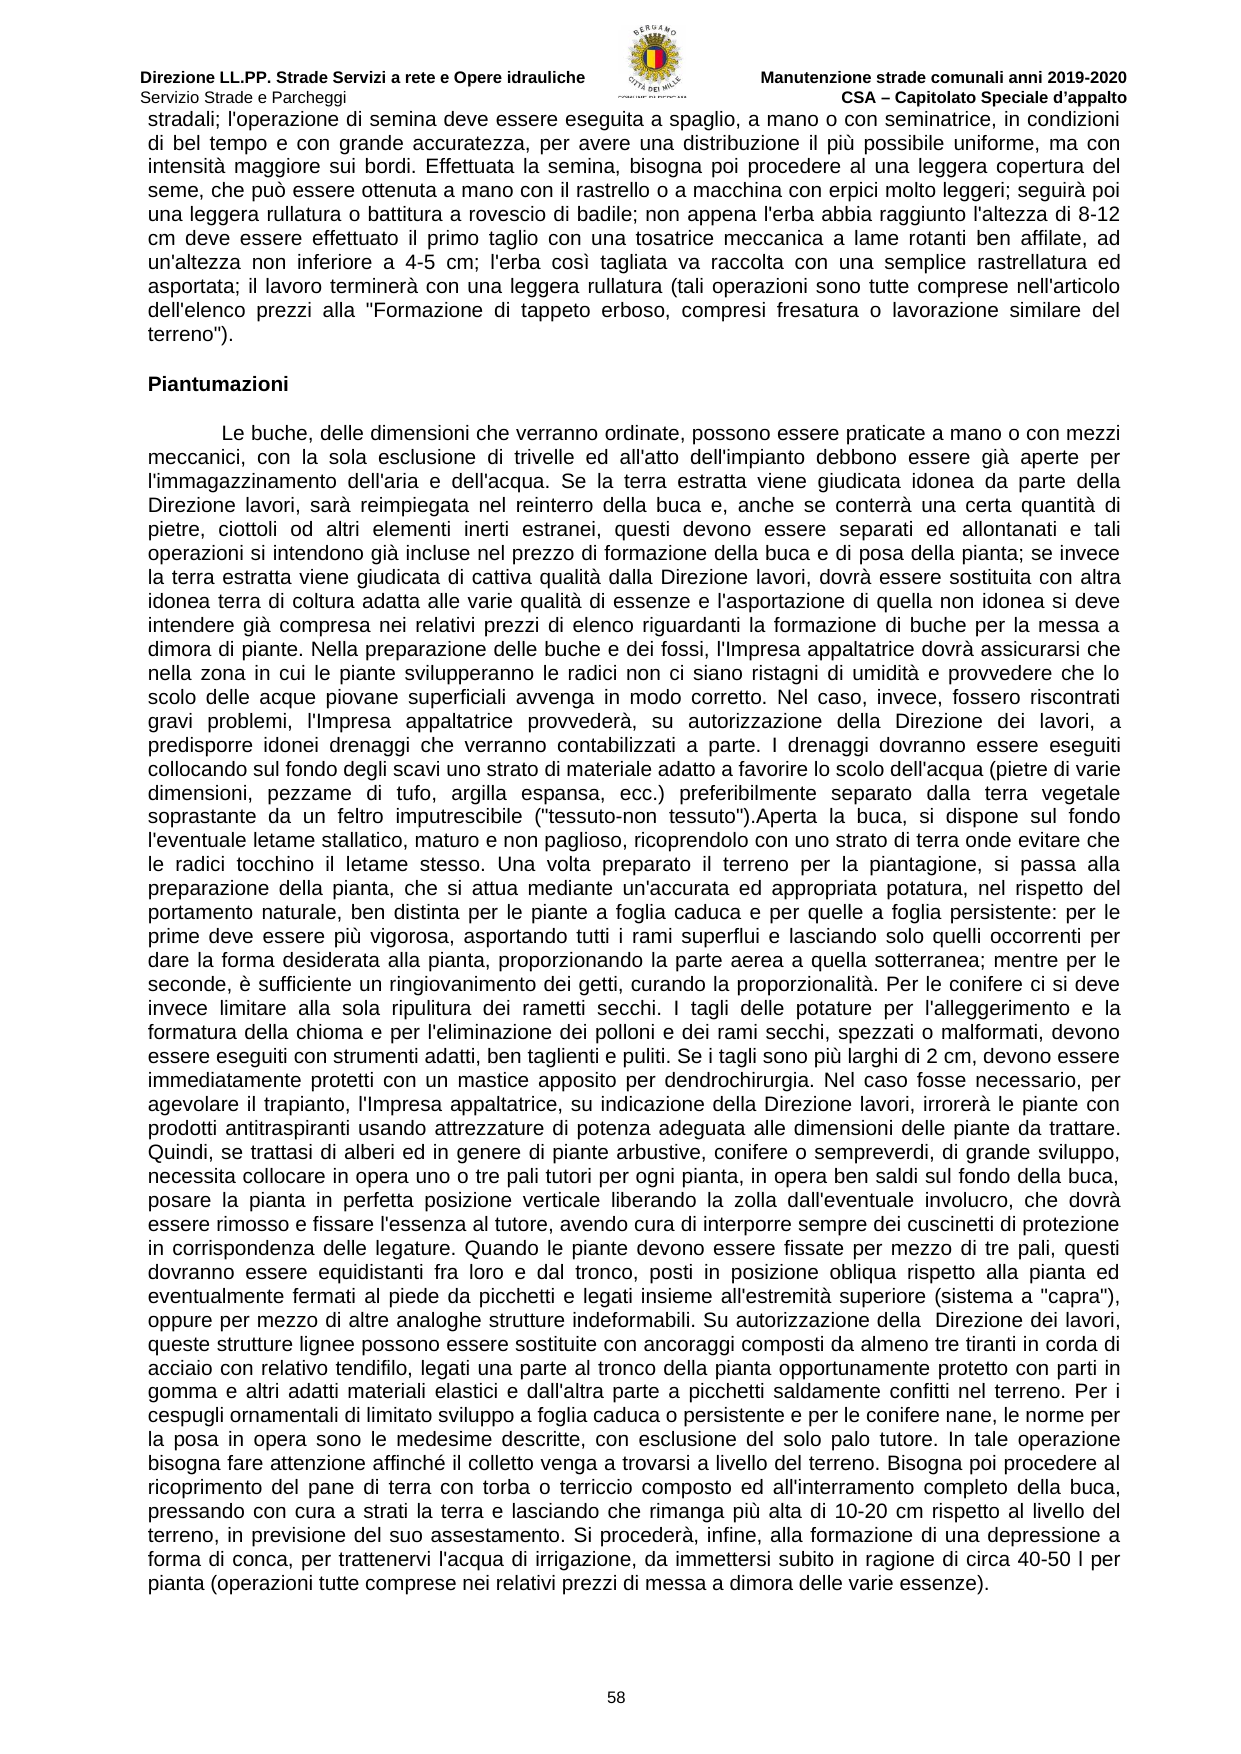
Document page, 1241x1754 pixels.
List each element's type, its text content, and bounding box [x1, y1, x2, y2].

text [148, 106, 1122, 346]
text Le buche, delle dimensioni che verranno ordinate, possono essere praticate a mano o con mezzi meccanici, con la sola esclusione di trivelle ed all'atto dell'impianto debbono essere già aperte per l'immagazzinamento dell'aria e dell'acqua. Se la terra estratta viene giudicata idonea da parte della Direzione lavori, sarà reimpiegata nel reinterro della buca e, anche se conterrà una certa quantità di pietre, ciottoli od altri elementi inerti estranei, questi devono essere separati ed allontanati e tali operazioni si intendono già incluse nel prezzo di formazione della buca e di posa della pianta; se invece la terra estratta viene giudicata di cattiva qualità dalla Direzione lavori, dovrà essere sostituita con altra idonea terra di coltura adatta alle varie qualità di essenze e l'asportazione di quella non idonea si deve intendere già compresa nei relativi prezzi di elenco riguardanti la formazione di buche per la messa a dimora di piante. Nella preparazione delle buche e dei fossi, l'Impresa appaltatrice dovrà assicurarsi che nella zona in cui le piante svilupperanno le radici non ci siano ristagni di umidità e provvedere che lo scolo delle acque piovane superficiali avvenga in modo corretto. Nel caso, invece, fossero riscontrati gravi problemi, l'Impresa appaltatrice provvederà, su autorizzazione della Direzione dei lavori, a predisporre idonei drenaggi che verranno contabilizzati a parte. I drenaggi dovranno essere eseguiti collocando sul fondo degli scavi uno strato di materiale adatto a favorire lo scolo dell'acqua (pietre di varie dimensioni, pezzame di tufo, argilla espansa, ecc.) preferibilmente separato dalla terra vegetale soprastante da un feltro imputrescibile ("tessuto-non tessuto").Aperta la buca, si dispone sul fondo l'eventuale letame stallatico, maturo e non paglioso, ricoprendolo con uno strato di terra onde evitare che le radici tocchino il letame stesso. Una volta preparato il terreno per la piantagione, si passa alla preparazione della pianta, che si attua mediante un'accurata ed appropriata potatura, nel rispetto del portamento naturale, ben distinta per le piante a foglia caduca e per quelle a foglia persistente: per le prime deve essere più vigorosa, asportando tutti i rami superflui e lasciando solo quelli occorrenti per dare la forma desiderata alla pianta, proporzionando la parte aerea a quella sotterranea; mentre per le seconde, è sufficiente un ringiovanimento dei getti, curando la proporzionalità. Per le conifere ci si deve invece limitare alla sola ripulitura dei rametti secchi. I tagli delle potature per l'alleggerimento e la formatura della chioma e per l'eliminazione dei polloni e dei rami secchi, spezzati o malformati, devono essere eseguiti con strumenti adatti, ben taglienti e puliti. Se i tagli sono più larghi di 2 cm, devono essere immediatamente protetti con un mastice apposito per dendrochirurgia. Nel caso fosse necessario, per agevolare il trapianto, l'Impresa appaltatrice, su indicazione della Direzione lavori, irrorerà le piante con prodotti antitraspiranti usando attrezzature di potenza adeguata alle dimensioni delle piante da trattare. Quindi, se trattasi di alberi ed in genere di piante arbustive, conifere o sempreverdi, di grande sviluppo, necessita collocare in opera uno o tre pali tutori per ogni pianta, in opera ben saldi sul fondo della buca, posare la pianta in perfetta posizione verticale liberando la zolla dall'eventuale involucro, che dovrà essere rimosso e fissare l'essenza al tutore, avendo cura di interporre sempre dei cuscinetti di protezione in corrispondenza delle legature. Quando le piante devono essere fissate per mezzo di tre pali, questi dovranno essere equidistanti fra loro e dal tronco, posti in posizione obliqua rispetto alla pianta ed eventualmente fermati al piede da picchetti e legati insieme all'estremità superiore (sistema a "capra"), oppure per mezzo di altre analoghe strutture indeformabili. Su autorizzazione della Direzione dei lavori, queste strutture lignee possono essere sostituite con ancoraggi composti da almeno tre tiranti in corda di acciaio con relativo tendifilo, legati una parte al tronco della pianta opportunamente protetto con parti in gomma e altri adatti materiali elastici e dall'altra parte a picchetti saldamente confitti nel terreno. Per i cespugli ornamentali di limitato sviluppo a foglia caduca o persistente e per le conifere nane, le norme per la posa in opera sono le medesime descritte, con esclusione del solo palo tutore. In tale operazione bisogna fare attenzione affinché il colletto venga a trovarsi a livello del terreno. Bisogna poi procedere al ricoprimento del pane di terra con torba o terriccio composto ed all'interramento completo della buca, pressando con cura a strati la terra e lasciando che rimanga più alta di 10-20 cm rispetto al livello del terreno, in previsione del suo assestamento. Si procederà, infine, alla formazione di una depressione a forma di conca, per trattenervi l'acqua di irrigazione, da immettersi subito in ragione di circa 40-50 l per pianta (operazioni tutte comprese nei relativi prezzi di messa a dimora delle varie essenze). [148, 421, 1122, 1595]
picture [617, 25, 687, 97]
subtitle Piantumazioni [148, 370, 1122, 397]
